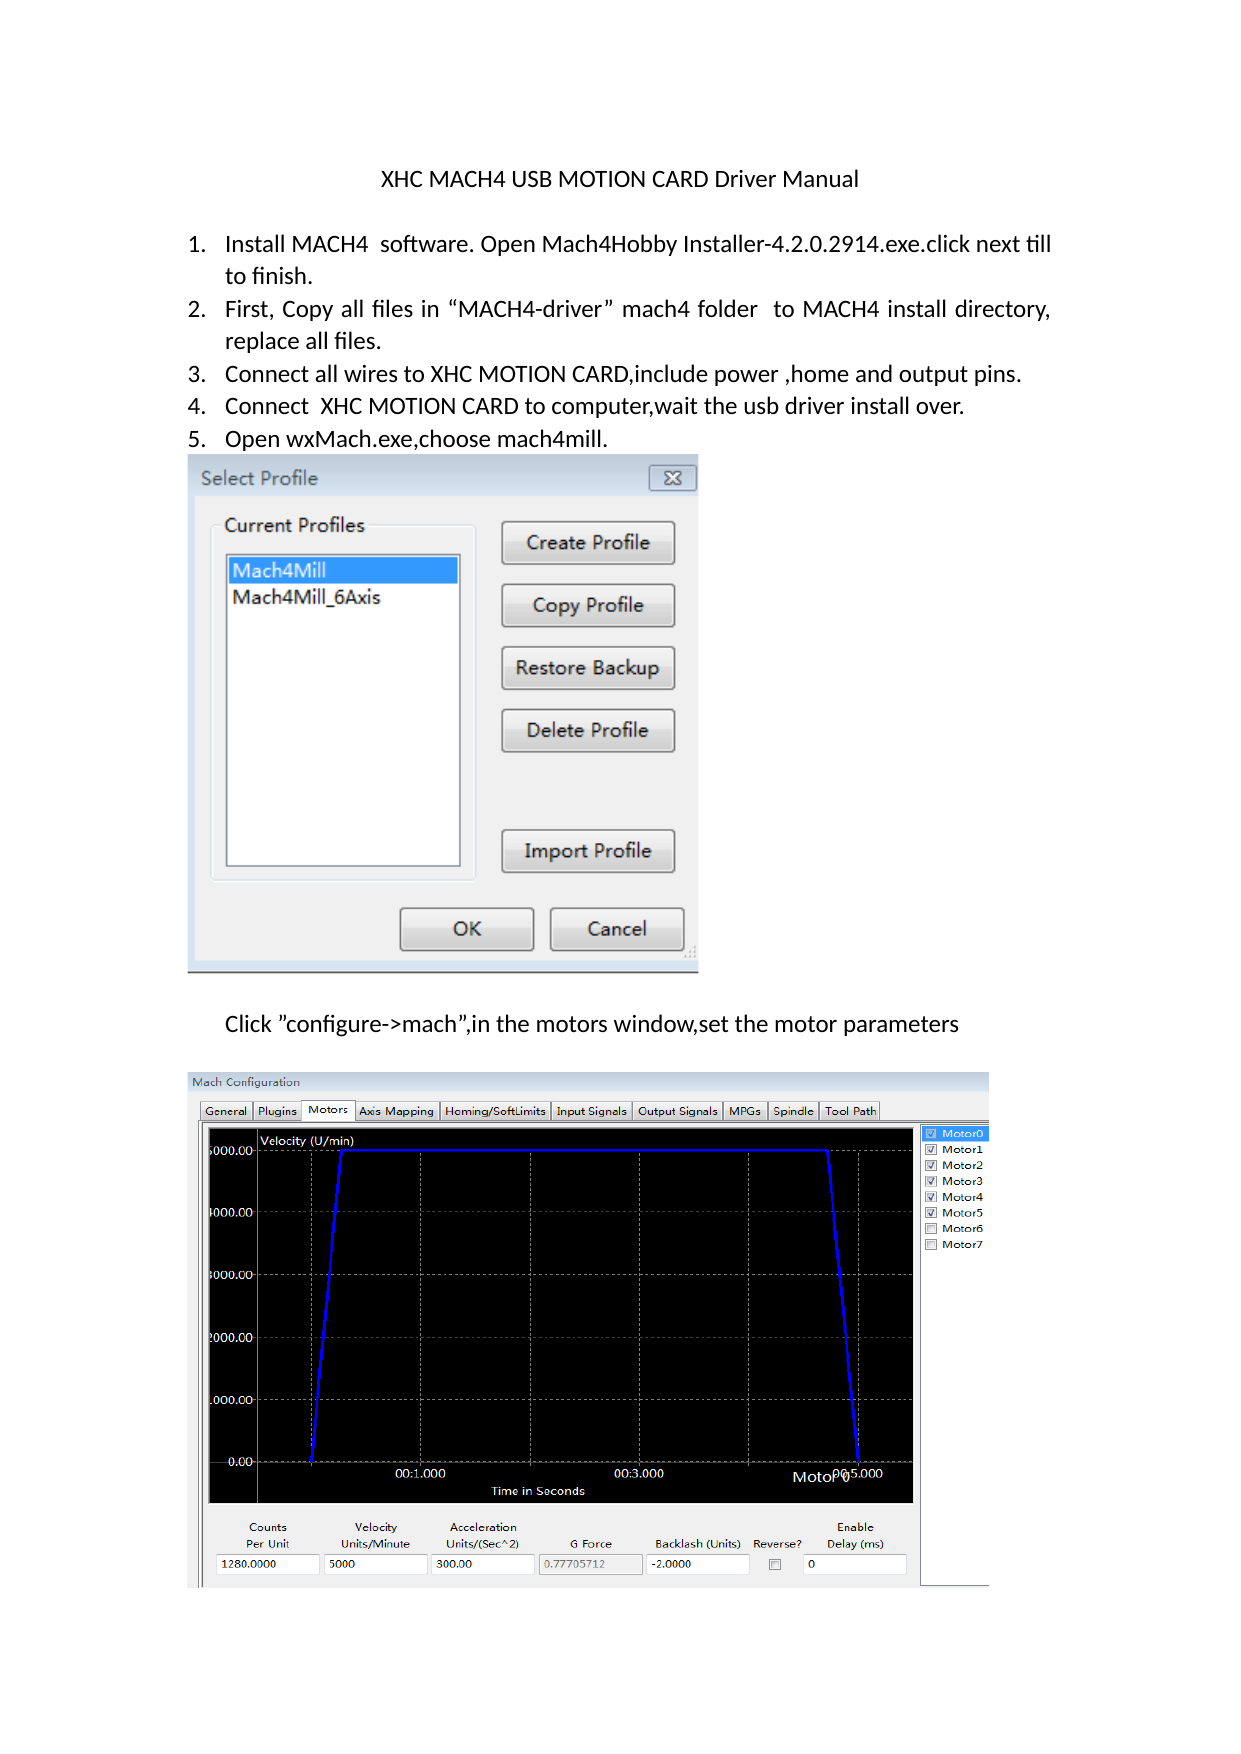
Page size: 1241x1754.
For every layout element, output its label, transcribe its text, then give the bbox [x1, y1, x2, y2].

list Click ”configure->mach”,in the motors window,set the motor parameters [225, 1007, 1053, 1039]
picture [187, 454, 699, 975]
list Install MACH4 software. Open Mach4Hobby Installer-4.2.0.2914.exe.click next till to finish. [187, 227, 1053, 292]
list First, Copy all files in “MACH4-driver” mach4 folder to MACH4 install directory, replace all files. [187, 292, 1053, 357]
picture [187, 1072, 989, 1588]
text XHC MACH4 USB MOTION CARD Driver Manual [187, 162, 1053, 194]
list Connect all wires to XHC MOTION CARD,include power ,home and output pins. [187, 357, 1053, 389]
list Open wxMach.exe,choose mach4mill. [187, 422, 1053, 454]
list Connect XHC MOTION CARD to computer,wait the usb driver install over. [187, 389, 1053, 422]
